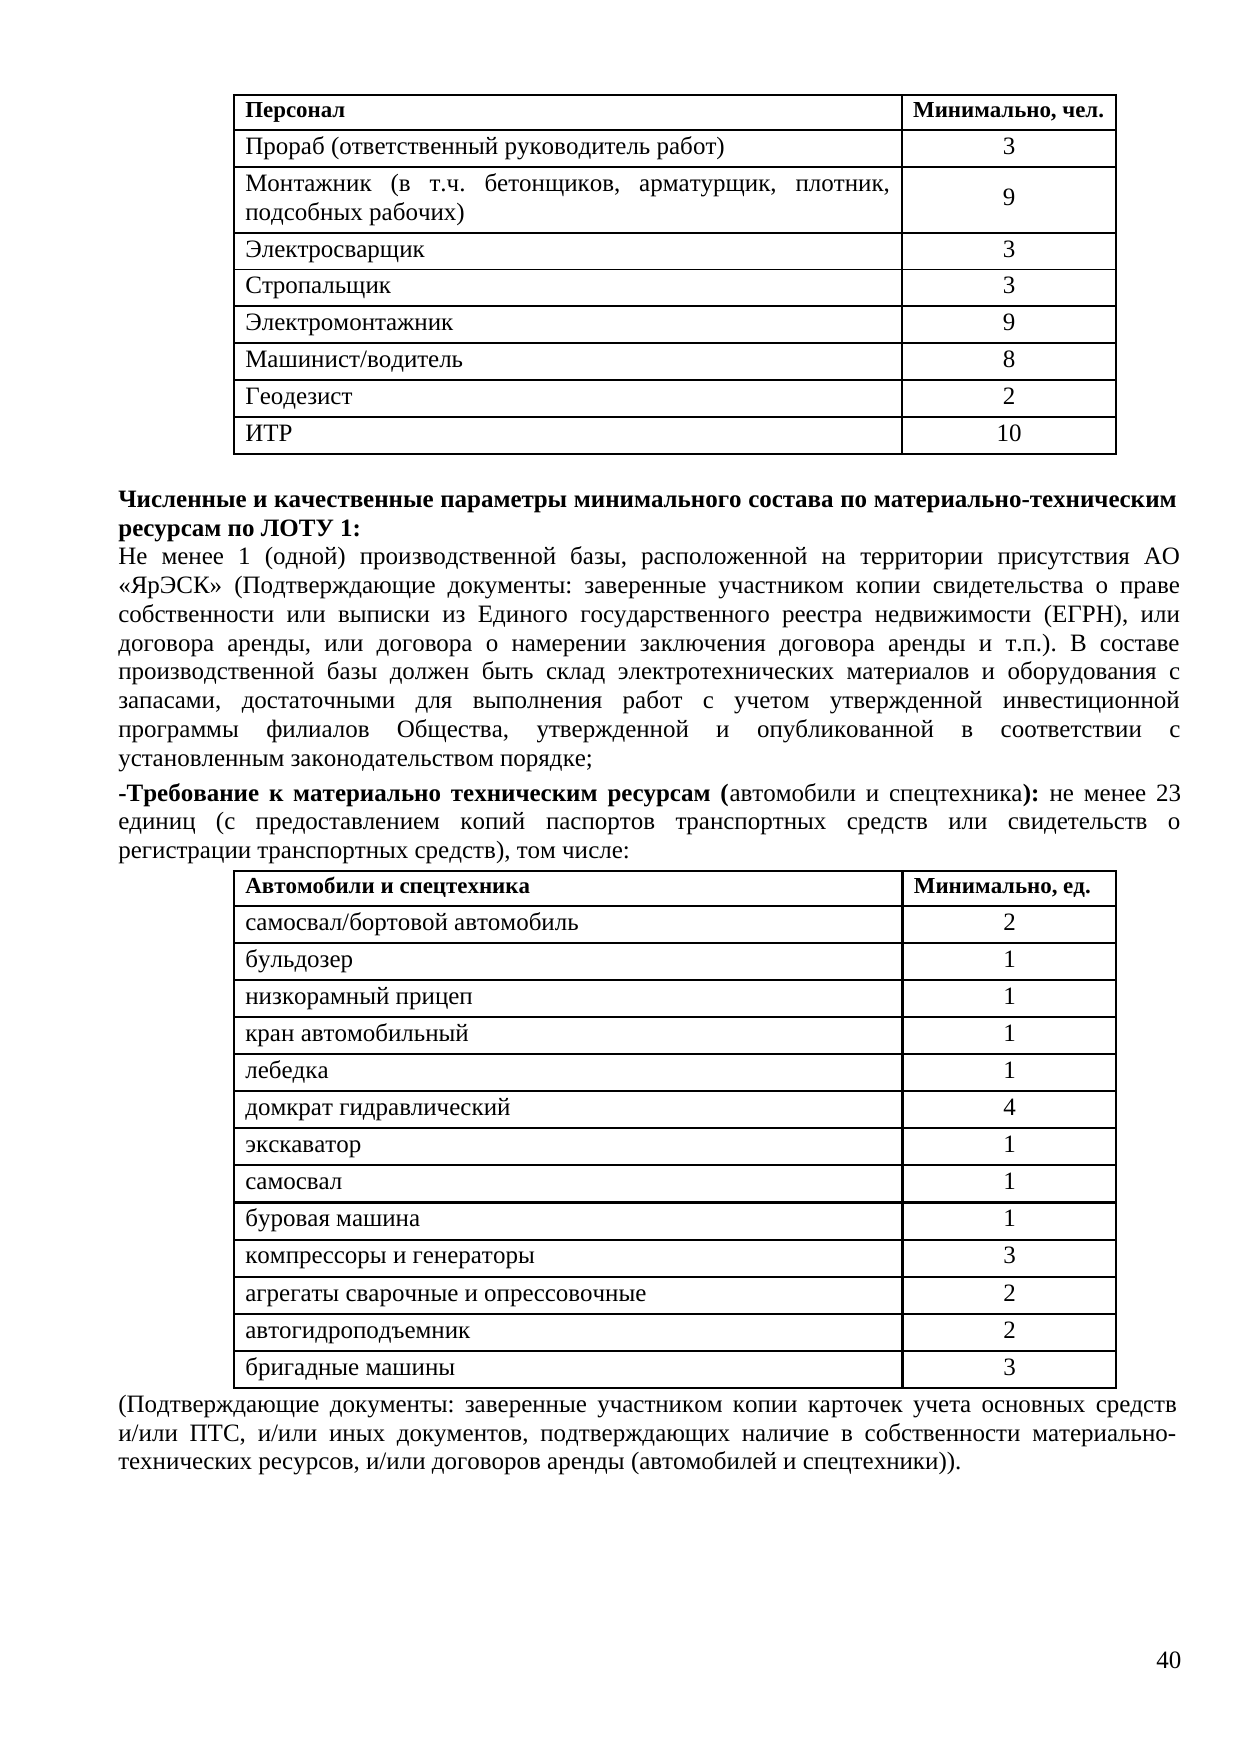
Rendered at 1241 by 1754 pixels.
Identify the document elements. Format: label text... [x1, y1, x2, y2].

table_cell 1 [904, 1204, 1115, 1238]
text Численные и качественные параметры минимального состава по материально-техническим ресурсам по ЛОТУ 1: [118, 484, 1178, 541]
table_cell 2 [904, 1278, 1115, 1313]
table_cell 3 [904, 1352, 1115, 1387]
table_cell Машинист/водитель [235, 344, 901, 379]
text (Подтверждающие документы: заверенные участником копии карточек учета основных средств и/или ПТС, и/или иных документов, подтверждающих наличие в собственности материально-технических ресурсов, и/или договоров аренды (автомобилей и спецтехники)). [118, 1389, 1178, 1475]
table_cell 2 [904, 907, 1115, 942]
table_cell 8 [903, 344, 1115, 379]
table_cell 1 [904, 1166, 1115, 1201]
table_cell домкрат гидравлический [235, 1092, 901, 1127]
table_cell 4 [904, 1092, 1115, 1127]
table_cell 10 [903, 418, 1115, 453]
table_cell самосвал [235, 1166, 901, 1201]
table_cell Монтажник (в т.ч. бетонщиков, арматурщик, плотник, подсобных рабочих) [235, 168, 901, 232]
table_cell Геодезист [235, 381, 901, 416]
table_cell самосвал/бортовой автомобиль [235, 907, 901, 942]
table_cell Прораб (ответственный руководитель работ) [235, 131, 901, 166]
table_cell 9 [903, 307, 1115, 342]
text Не менее 1 (одной) производственной базы, расположенной на территории присутствия АО «ЯрЭСК» (Подтверждающие документы: заверенные участником копии свидетельства о праве собственности или выписки из Единого государственного реестра недвижимости (ЕГРН), или договора аренды, или договора о намерении заключения договора аренды и т.п.). В составе производственной базы должен быть склад электротехнических материалов и оборудования с запасами, достаточными для выполнения работ с учетом утвержденной инвестиционной программы филиалов Общества, утвержденной и опубликованной в соответствии с установленным законодательством порядке; [118, 541, 1181, 771]
table_cell низкорамный прицеп [235, 981, 901, 1016]
table_cell 2 [903, 381, 1115, 416]
table_cell 3 [903, 270, 1115, 305]
table_cell 3 [903, 234, 1115, 269]
table_cell ИТР [235, 418, 901, 453]
table_cell Стропальщик [235, 270, 901, 305]
table_cell автогидроподъемник [235, 1315, 901, 1350]
table_cell 1 [904, 1129, 1115, 1164]
table_header Минимально, чел. [903, 96, 1115, 129]
table_cell лебедка [235, 1055, 901, 1090]
table_cell 3 [904, 1241, 1115, 1276]
table_cell Электросварщик [235, 234, 901, 269]
table_cell кран автомобильный [235, 1018, 901, 1053]
table_cell 3 [903, 131, 1115, 166]
table_cell агрегаты сварочные и опрессовочные [235, 1278, 901, 1313]
table_cell 2 [904, 1315, 1115, 1350]
table_cell буровая машина [235, 1204, 901, 1238]
table_header Персонал [235, 96, 901, 129]
table_cell бульдозер [235, 944, 901, 979]
table_header Минимально, ед. [904, 872, 1115, 905]
table_cell 1 [904, 1055, 1115, 1090]
table_cell 1 [904, 1018, 1115, 1053]
table_cell 9 [903, 168, 1115, 232]
table_cell Электромонтажник [235, 307, 901, 342]
table_cell бригадные машины [235, 1352, 901, 1387]
table_header Автомобили и спецтехника [235, 872, 901, 905]
table_cell 1 [904, 981, 1115, 1016]
table_cell экскаватор [235, 1129, 901, 1164]
table_cell компрессоры и генераторы [235, 1241, 901, 1276]
text -Требование к материально техническим ресурсам (автомобили и спецтехника): не менее 23 единиц (с предоставлением копий паспортов транспортных средств или свидетельств о регистрации транспортных средств), том числе: [118, 778, 1181, 864]
table_cell 1 [904, 944, 1115, 979]
